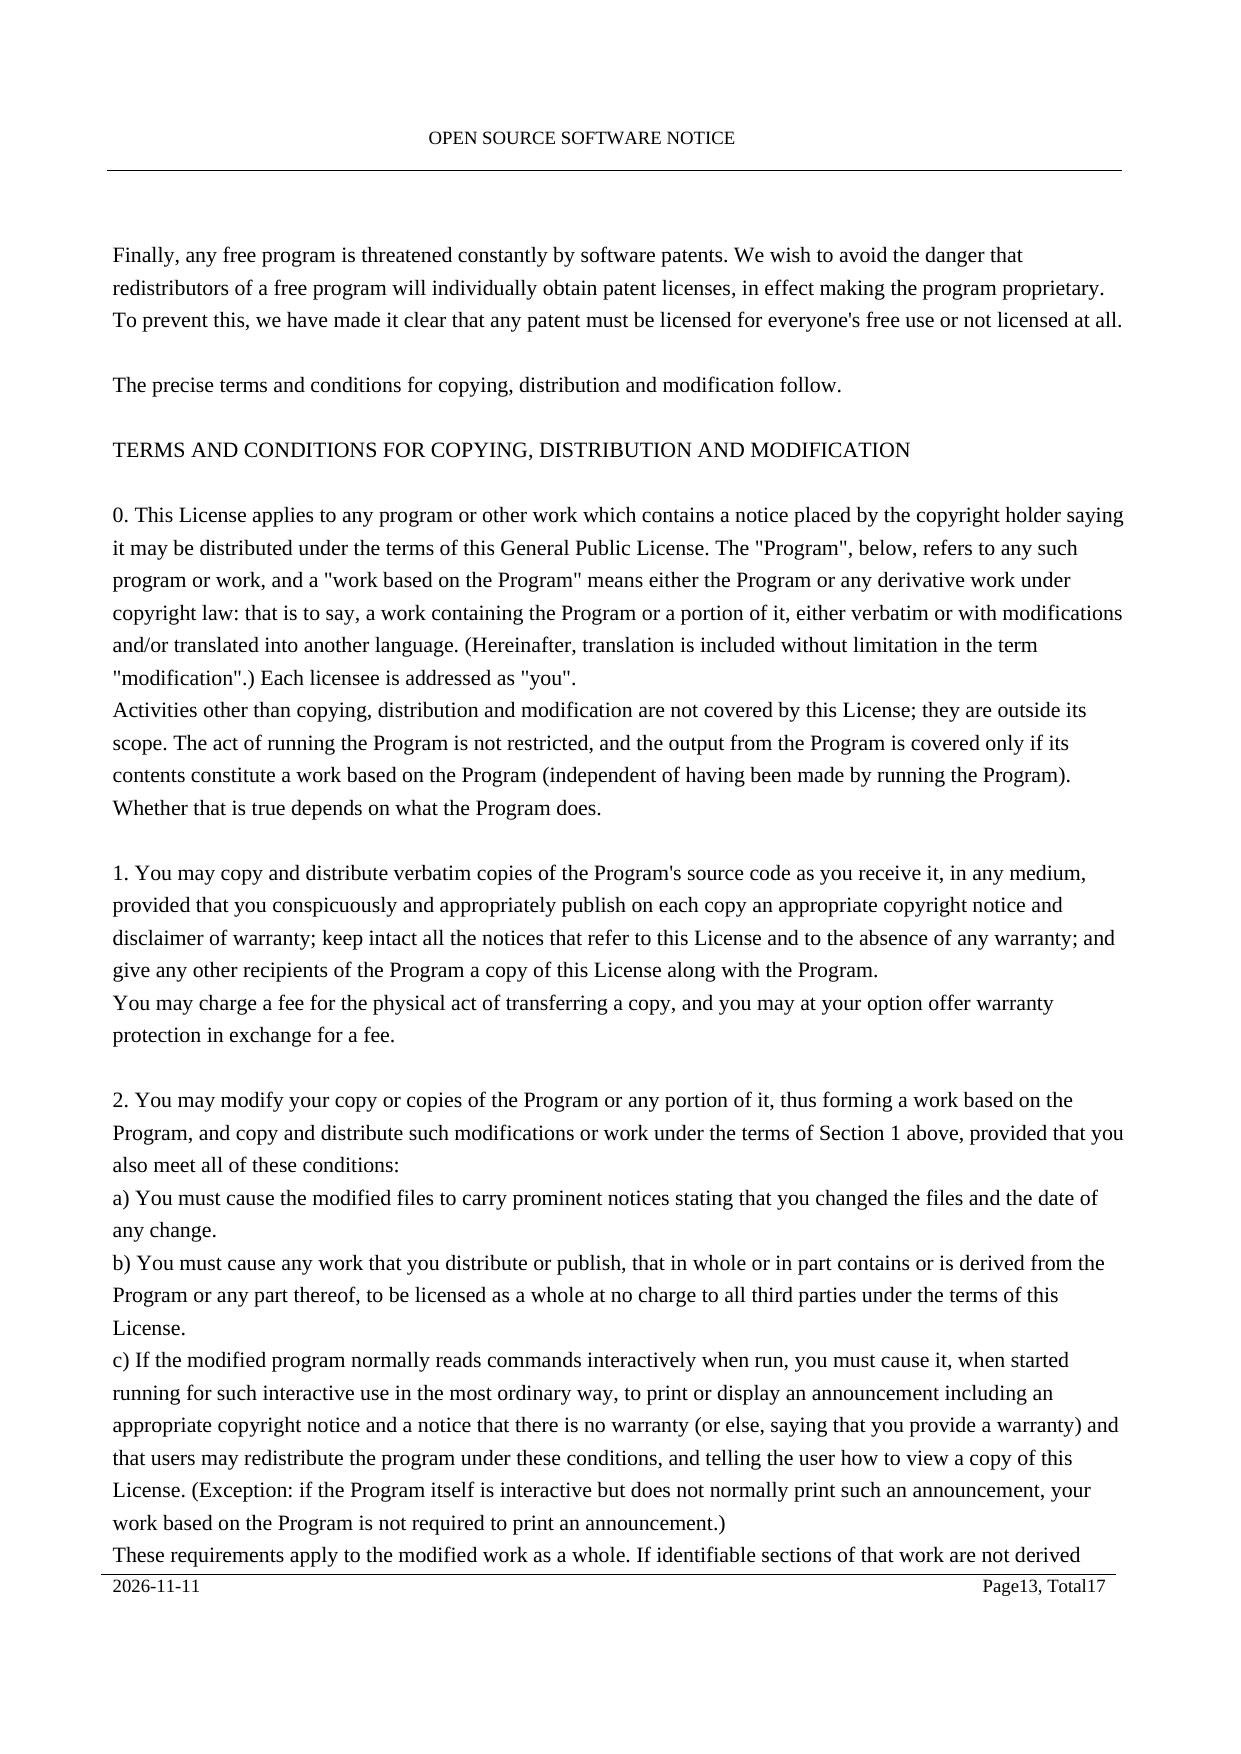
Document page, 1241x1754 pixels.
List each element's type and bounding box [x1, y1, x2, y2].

text [112, 206, 1128, 1571]
